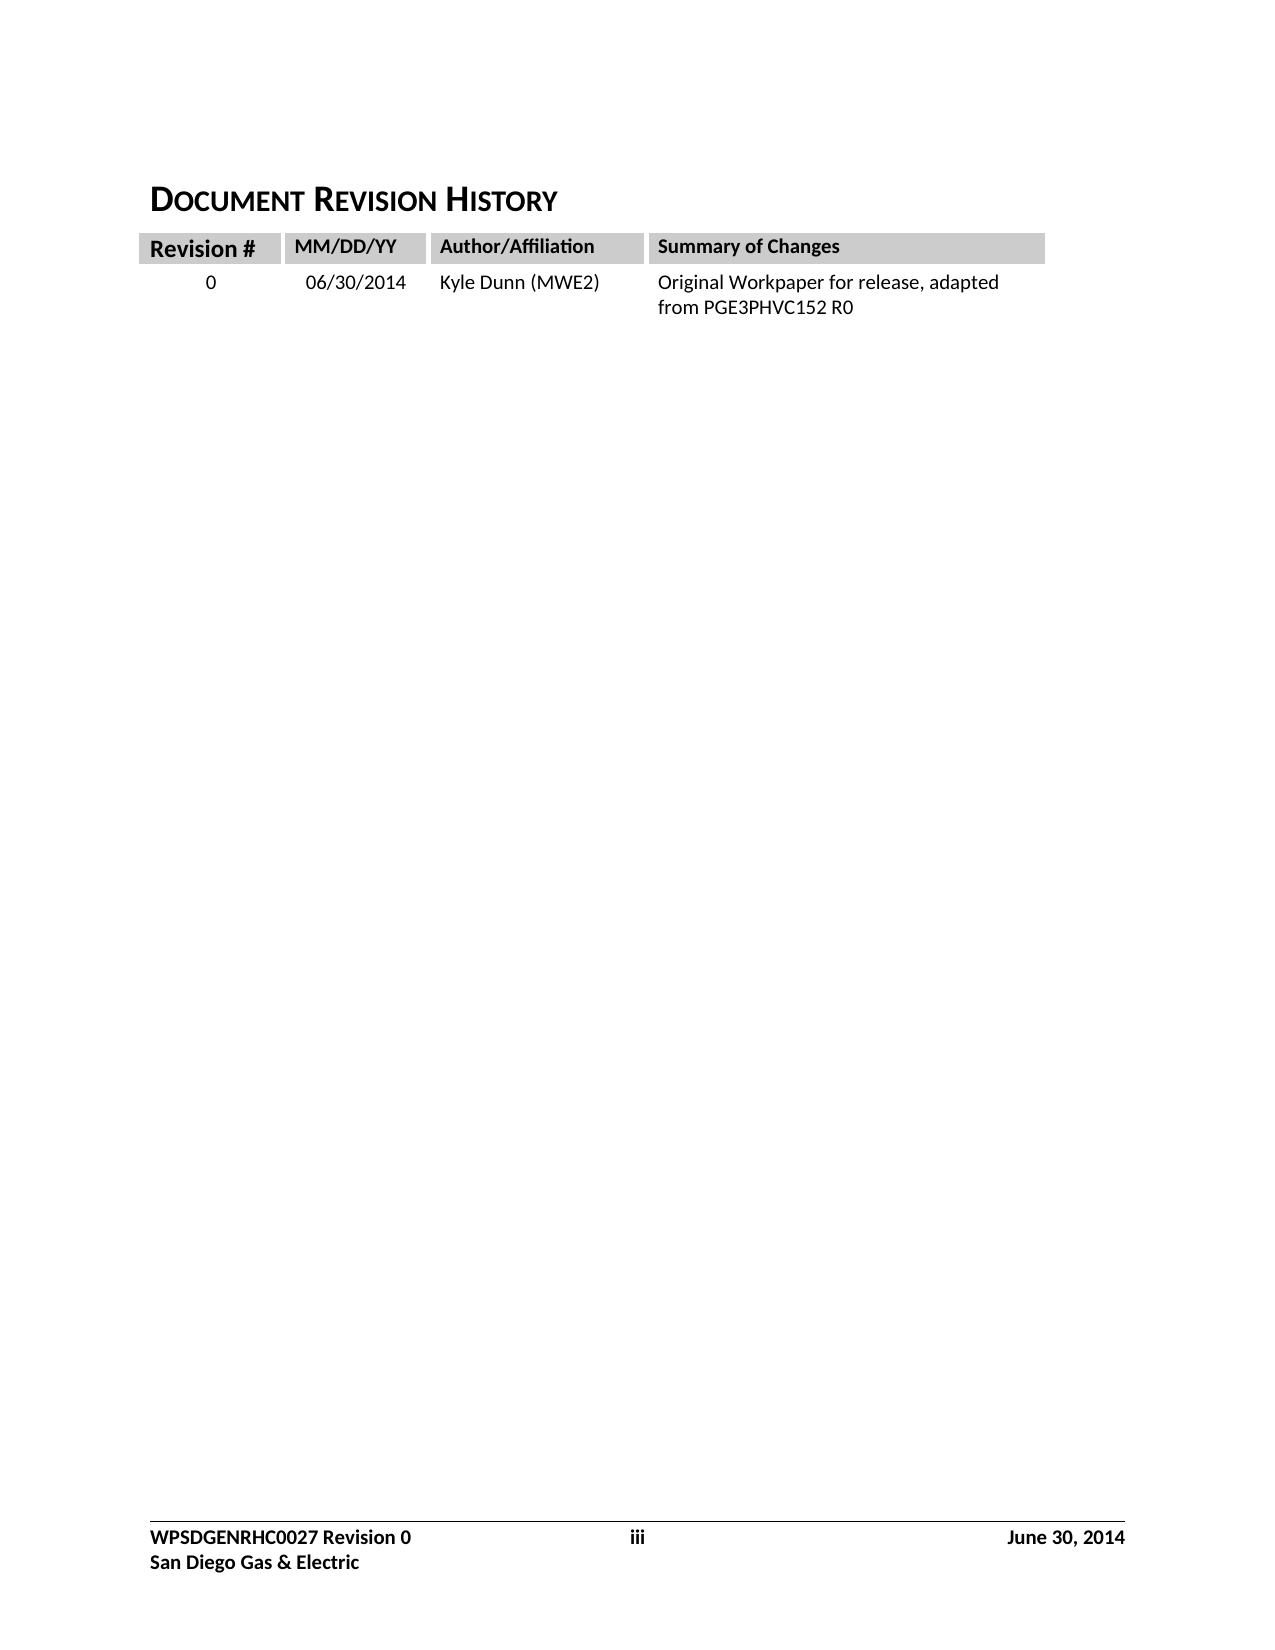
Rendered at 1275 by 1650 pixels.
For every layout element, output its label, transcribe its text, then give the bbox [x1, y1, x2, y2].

table_header Summary of Changes [649, 233, 1045, 264]
table_header Author/Affiliation [431, 233, 644, 264]
table_cell Kyle Dunn (MWE2) [431, 269, 644, 320]
subtitle Document Revision History [150, 175, 1125, 221]
table_cell Original Workpaper for release, adapted from PGE3PHVC152 R0 [649, 269, 1045, 320]
table_header MM/DD/YY [285, 233, 426, 264]
table_header Revision # [139, 233, 281, 264]
table_cell 0 [139, 269, 281, 320]
table_cell 06/30/2014 [285, 269, 426, 320]
